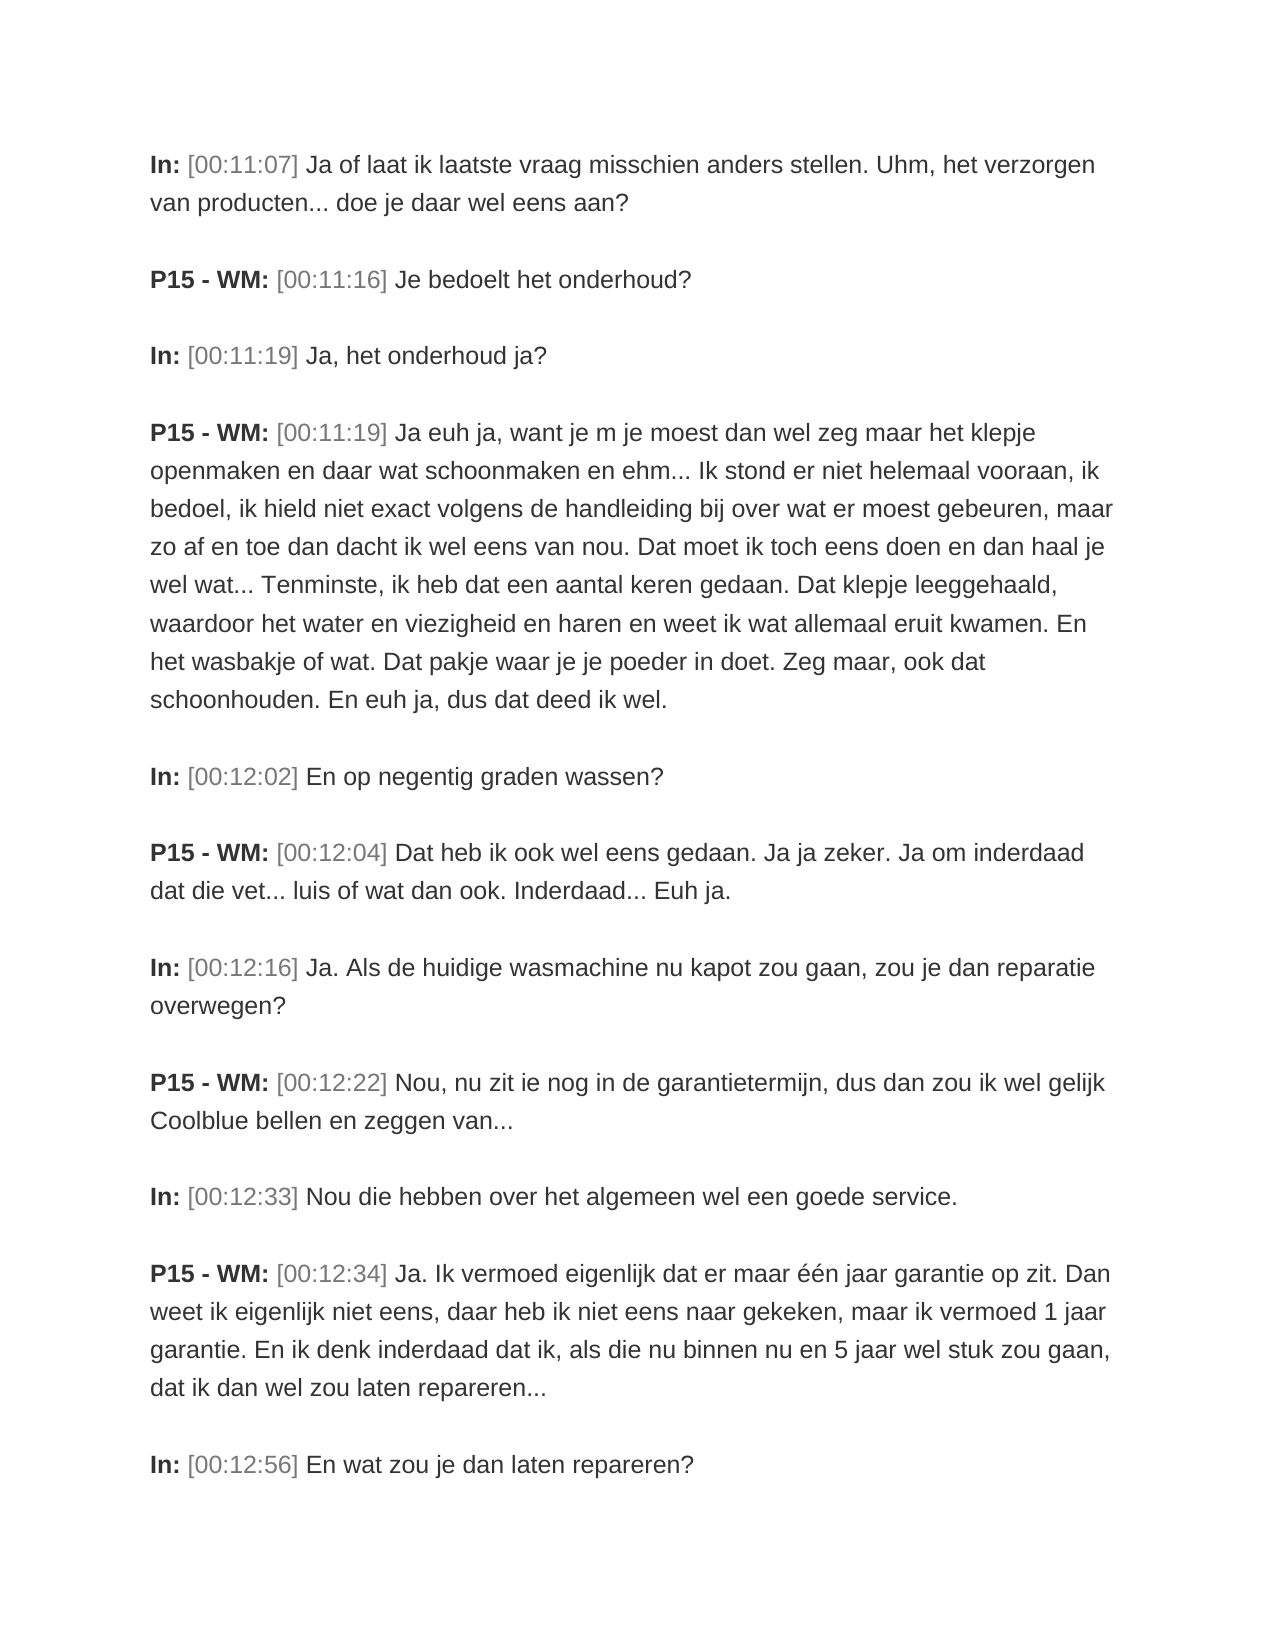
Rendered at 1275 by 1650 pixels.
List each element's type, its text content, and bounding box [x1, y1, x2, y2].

text In: [00:12:16] Ja. Als de huidige wasmachine nu kapot zou gaan, zou je dan reparatie overwegen? [150, 953, 1125, 1020]
text P15 - WM: [00:12:34] Ja. Ik vermoed eigenlijk dat er maar één jaar garantie op zit. Dan weet ik eigenlijk niet eens, daar heb ik niet eens naar gekeken, maar ik vermoed 1 jaar garantie. En ik denk inderdaad dat ik, als die nu binnen nu en 5 jaar wel stuk zou gaan, dat ik dan wel zou laten repareren... [150, 1259, 1125, 1402]
text P15 - WM: [00:11:19] Ja euh ja, want je m je moest dan wel zeg maar het klepje openmaken en daar wat schoonmaken en ehm... Ik stond er niet helemaal vooraan, ik bedoel, ik hield niet exact volgens de handleiding bij over wat er moest gebeuren, maar zo af en toe dan dacht ik wel eens van nou. Dat moet ik toch eens doen en dan haal je wel wat... Tenminste, ik heb dat een aantal keren gedaan. Dat klepje leeggehaald, waardoor het water en viezigheid en haren en weet ik wat allemaal eruit kwamen. En het wasbakje of wat. Dat pakje waar je je poeder in doet. Zeg maar, ook dat schoonhouden. En euh ja, dus dat deed ik wel. [150, 418, 1125, 714]
text In: [00:12:02] En op negentig graden wassen? [150, 762, 1125, 790]
text P15 - WM: [00:11:16] Je bedoelt het onderhoud? [150, 265, 1125, 293]
text In: [00:12:33] Nou die hebben over het algemeen wel een goede service. [150, 1182, 1125, 1211]
text In: [00:12:56] En wat zou je dan laten repareren? [150, 1450, 1125, 1478]
text In: [00:11:19] Ja, het onderhoud ja? [150, 341, 1125, 370]
text P15 - WM: [00:12:22] Nou, nu zit ie nog in de garantietermijn, dus dan zou ik wel gelijk Coolblue bellen en zeggen van... [150, 1067, 1125, 1134]
text In: [00:11:07] Ja of laat ik laatste vraag misschien anders stellen. Uhm, het verzorgen van producten... doe je daar wel eens aan? [150, 150, 1125, 217]
text P15 - WM: [00:12:04] Dat heb ik ook wel eens gedaan. Ja ja zeker. Ja om inderdaad dat die vet... luis of wat dan ook. Inderdaad... Euh ja. [150, 838, 1125, 905]
